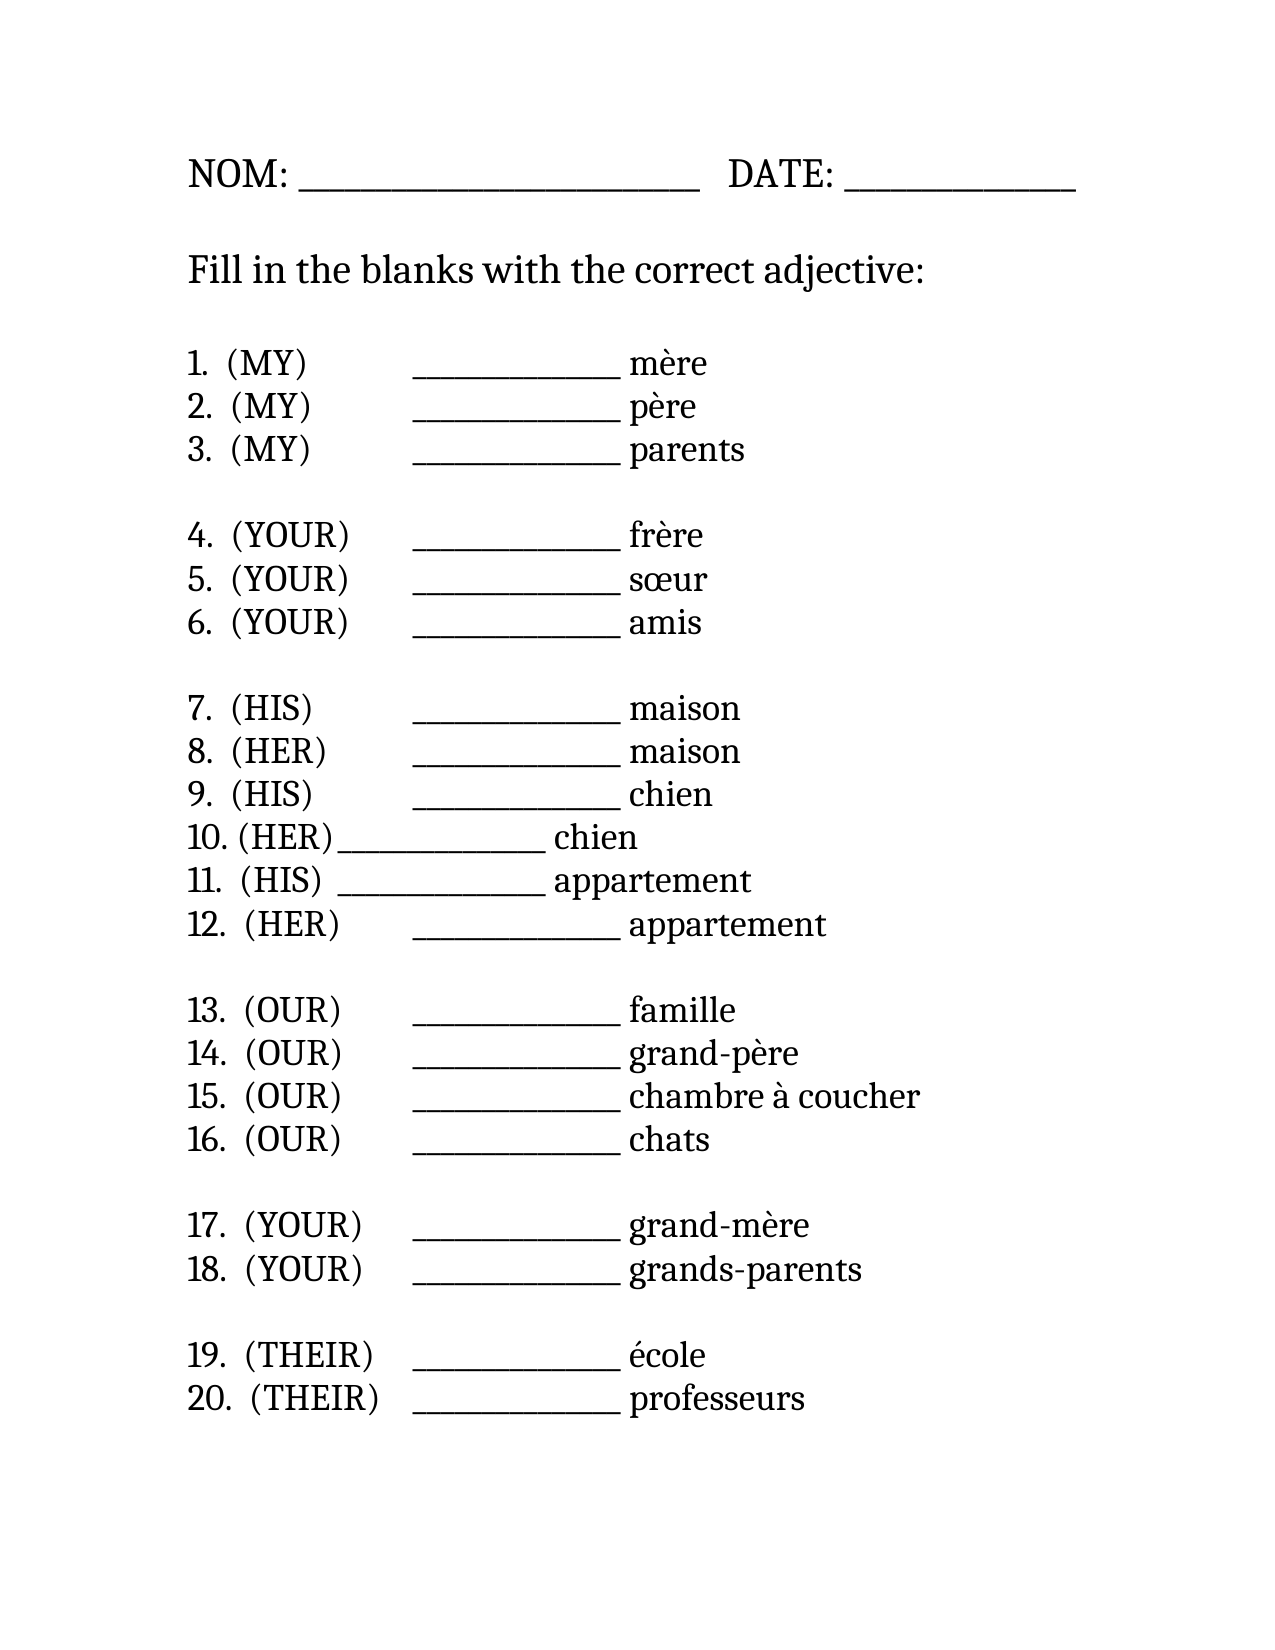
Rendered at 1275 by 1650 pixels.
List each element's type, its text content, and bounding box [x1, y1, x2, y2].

text 16. (OUR) _______________ chats [187, 1118, 1087, 1161]
text 17. (YOUR) _______________ grand-mère [187, 1204, 1087, 1247]
text 4. (YOUR) _______________ frère [187, 514, 1087, 557]
text 3. (MY) _______________ parents [187, 428, 1087, 471]
text 6. (YOUR) _______________ amis [187, 600, 1087, 643]
text 1. (MY) _______________ mère [187, 342, 1087, 385]
text 8. (HER) _______________ maison [187, 730, 1087, 773]
text 20. (THEIR) _______________ professeurs [187, 1377, 1087, 1420]
text 2. (MY) _______________ père [187, 385, 1087, 428]
text 12. (HER) _______________ appartement [187, 902, 1087, 945]
text 14. (OUR) _______________ grand-père [187, 1032, 1087, 1075]
text 15. (OUR) _______________ chambre à coucher [187, 1075, 1087, 1118]
text NOM: __________________________ DATE: _______________ [187, 150, 1087, 198]
text 10. (HER) _______________ chien [187, 816, 1087, 859]
text 19. (THEIR) _______________ école [187, 1333, 1087, 1377]
text 13. (OUR) _______________ famille [187, 988, 1087, 1032]
text 18. (YOUR) _______________ grands-parents [187, 1247, 1087, 1290]
text 5. (YOUR) _______________ sœur [187, 557, 1087, 600]
text Fill in the blanks with the correct adjective: [187, 246, 1087, 294]
text 11. (HIS) _______________ appartement [187, 859, 1087, 902]
text 9. (HIS) _______________ chien [187, 773, 1087, 816]
text 7. (HIS) _______________ maison [187, 687, 1087, 730]
